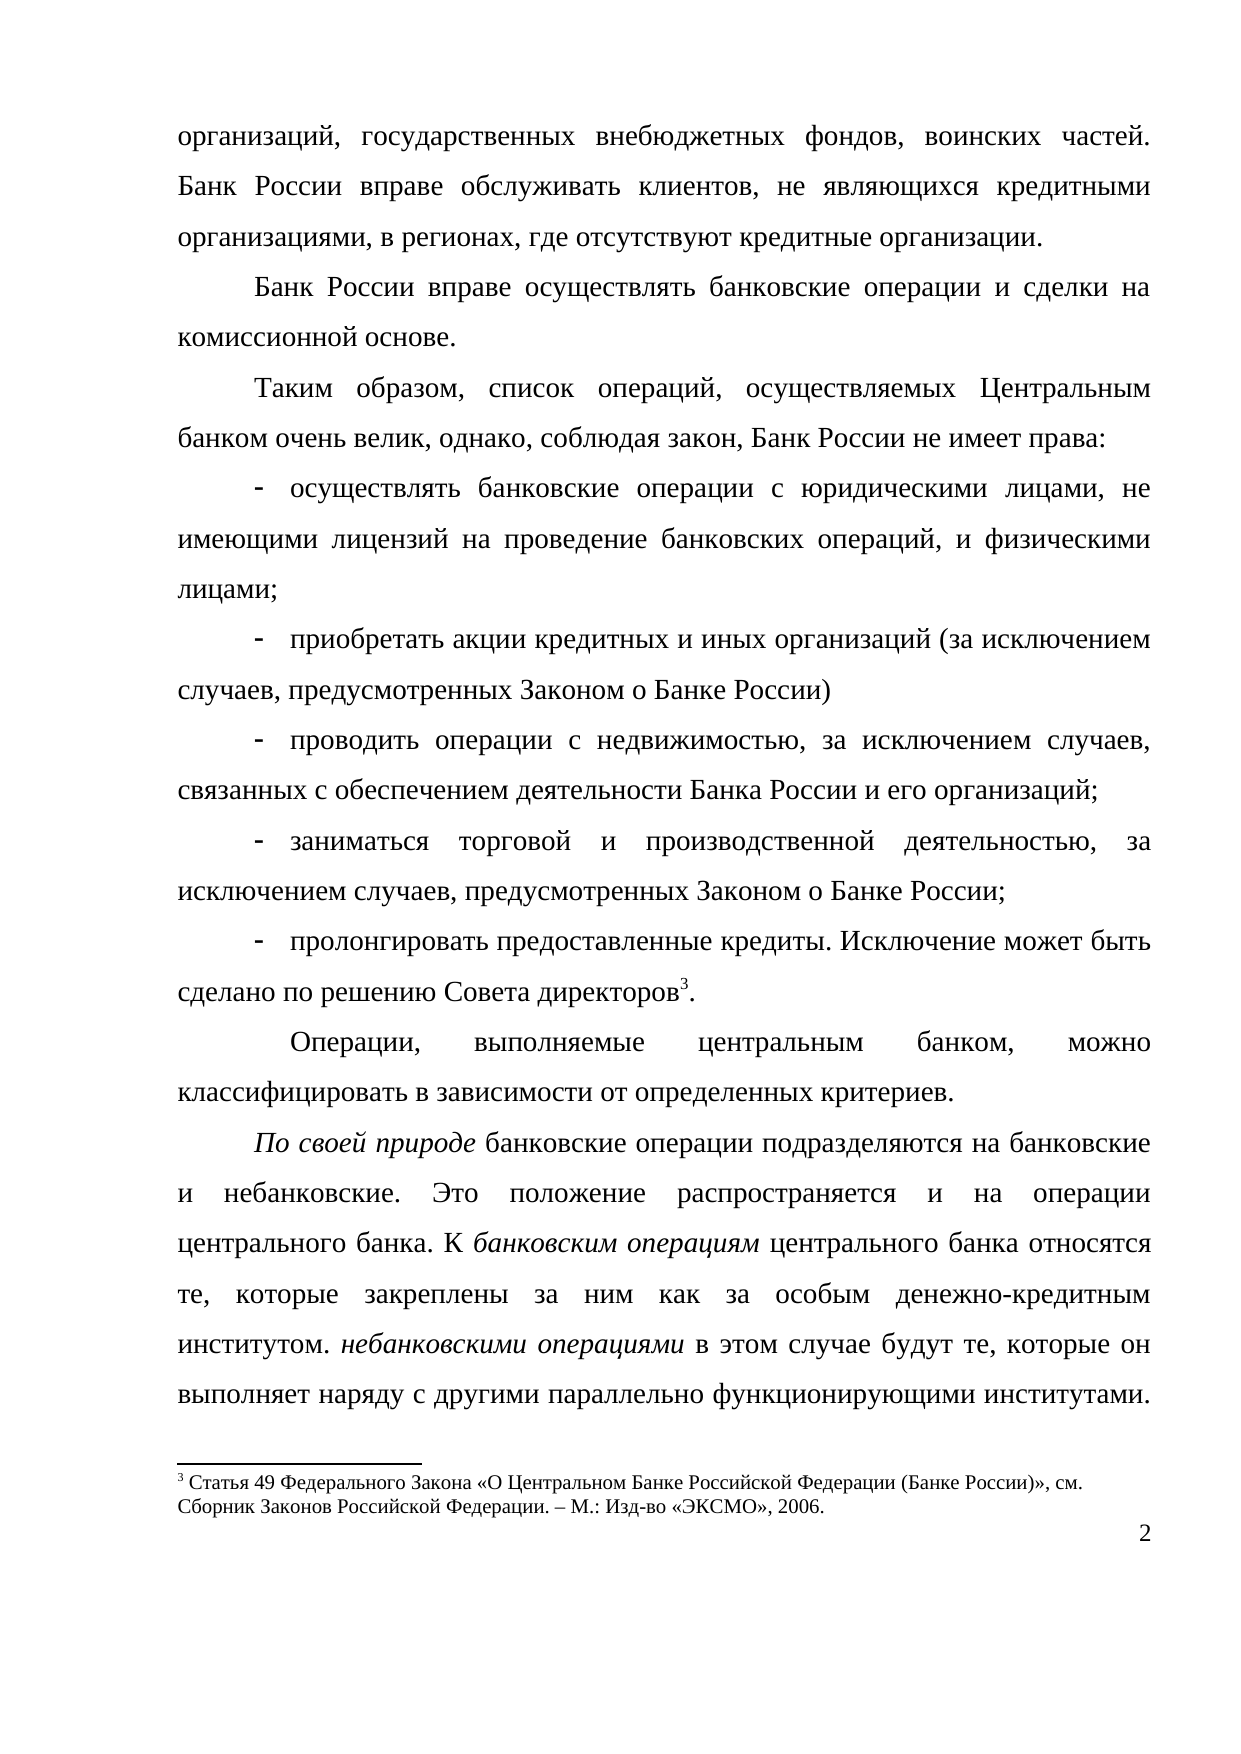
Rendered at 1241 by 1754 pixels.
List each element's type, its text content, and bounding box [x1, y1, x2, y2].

list пролонгировать предоставленные кредиты. Исключение может быть сделано по решению Совета директоров. [177, 923, 1152, 1007]
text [177, 1125, 1152, 1410]
text Таким образом, список операций, осуществляемых Центральным банком очень велик, однако, соблюдая закон, Банк России не имеет права: [177, 370, 1152, 453]
list осуществлять банковские операции с юридическими лицами, не имеющими лицензий на проведение банковских операций, и физическими лицами; [177, 470, 1152, 604]
list приобретать акции кредитных и иных организаций (за исключением случаев, предусмотренных Законом о Банке России) [177, 621, 1152, 705]
text Банк России вправе осуществлять банковские операции и сделки на комиссионной основе. [177, 269, 1152, 353]
list заниматься торговой и производственной деятельностью, за исключением случаев, предусмотренных Законом о Банке России; [177, 823, 1152, 907]
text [177, 118, 1152, 252]
text Операции, выполняемые центральным банком, можно классифицировать в зависимости от определенных критериев. [177, 1024, 1152, 1108]
list проводить операции с недвижимостью, за исключением случаев, связанных с обеспечением деятельности Банка России и его организаций; [177, 722, 1152, 806]
